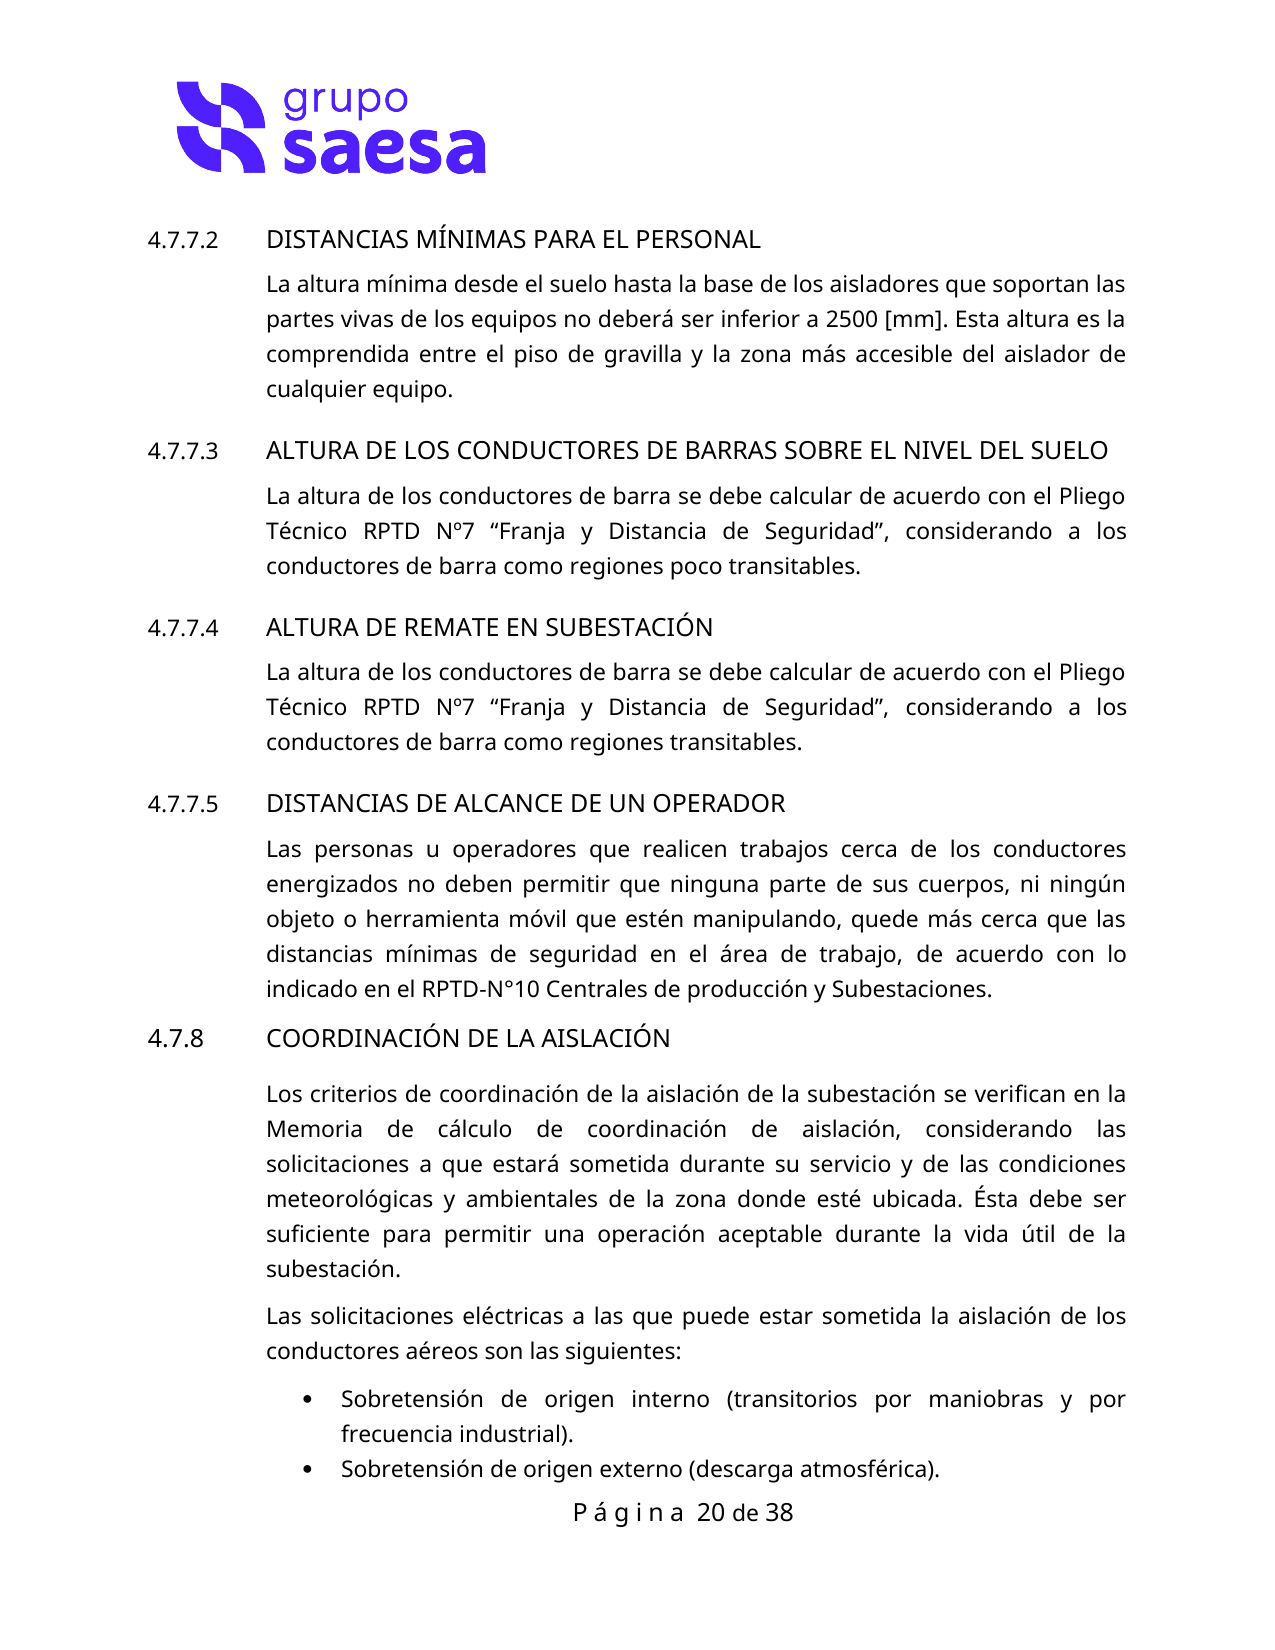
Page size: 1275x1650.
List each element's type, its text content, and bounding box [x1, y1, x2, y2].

text Los criterios de coordinación de la aislación de la subestación se verifican en la Memoria de cálculo de coordinación de aislación, considerando las solicitaciones a que estará sometida durante su servicio y de las condiciones meteorológicas y ambientales de la zona donde esté ubicada. Ésta debe ser suficiente para permitir una operación aceptable durante la vida útil de la subestación. [266, 1078, 1127, 1284]
text La altura mínima desde el suelo hasta la base de los aisladores que soportan las partes vivas de los equipos no deberá ser inferior a 2500 [mm]. Esta altura es la comprendida entre el piso de gravilla y la zona más accesible del aislador de cualquier equipo. [266, 268, 1127, 404]
subtitle ALTURA DE REMATE EN SUBESTACIÓN [148, 609, 1127, 644]
list Sobretensión de origen externo (descarga atmosférica). [303, 1453, 1127, 1484]
text Las personas u operadores que realicen trabajos cerca de los conductores energizados no deben permitir que ninguna parte de sus cuerpos, ni ningún objeto o herramienta móvil que estén manipulando, quede más cerca que las distancias mínimas de seguridad en el área de trabajo, de acuerdo con lo indicado en el RPTD-N°10 Centrales de producción y Subestaciones. [266, 833, 1127, 1004]
subtitle ALTURA DE LOS CONDUCTORES DE BARRAS SOBRE EL NIVEL DEL SUELO [148, 433, 1127, 467]
subtitle COORDINACIÓN DE LA AISLACIÓN [148, 1020, 1127, 1054]
subtitle DISTANCIAS MÍNIMAS PARA EL PERSONAL [148, 221, 1127, 256]
text La altura de los conductores de barra se debe calcular de acuerdo con el Pliego Técnico RPTD Nº7 “Franja y Distancia de Seguridad”, considerando a los conductores de barra como regiones poco transitables. [266, 479, 1127, 581]
subtitle DISTANCIAS DE ALCANCE DE UN OPERADOR [148, 786, 1127, 820]
text La altura de los conductores de barra se debe calcular de acuerdo con el Pliego Técnico RPTD Nº7 “Franja y Distancia de Seguridad”, considerando a los conductores de barra como regiones transitables. [266, 656, 1127, 757]
text Las solicitaciones eléctricas a las que puede estar sometida la aislación de los conductores aéreos son las siguientes: [266, 1300, 1127, 1366]
list Sobretensión de origen interno (transitorios por maniobras y por frecuencia industrial). [303, 1383, 1127, 1449]
